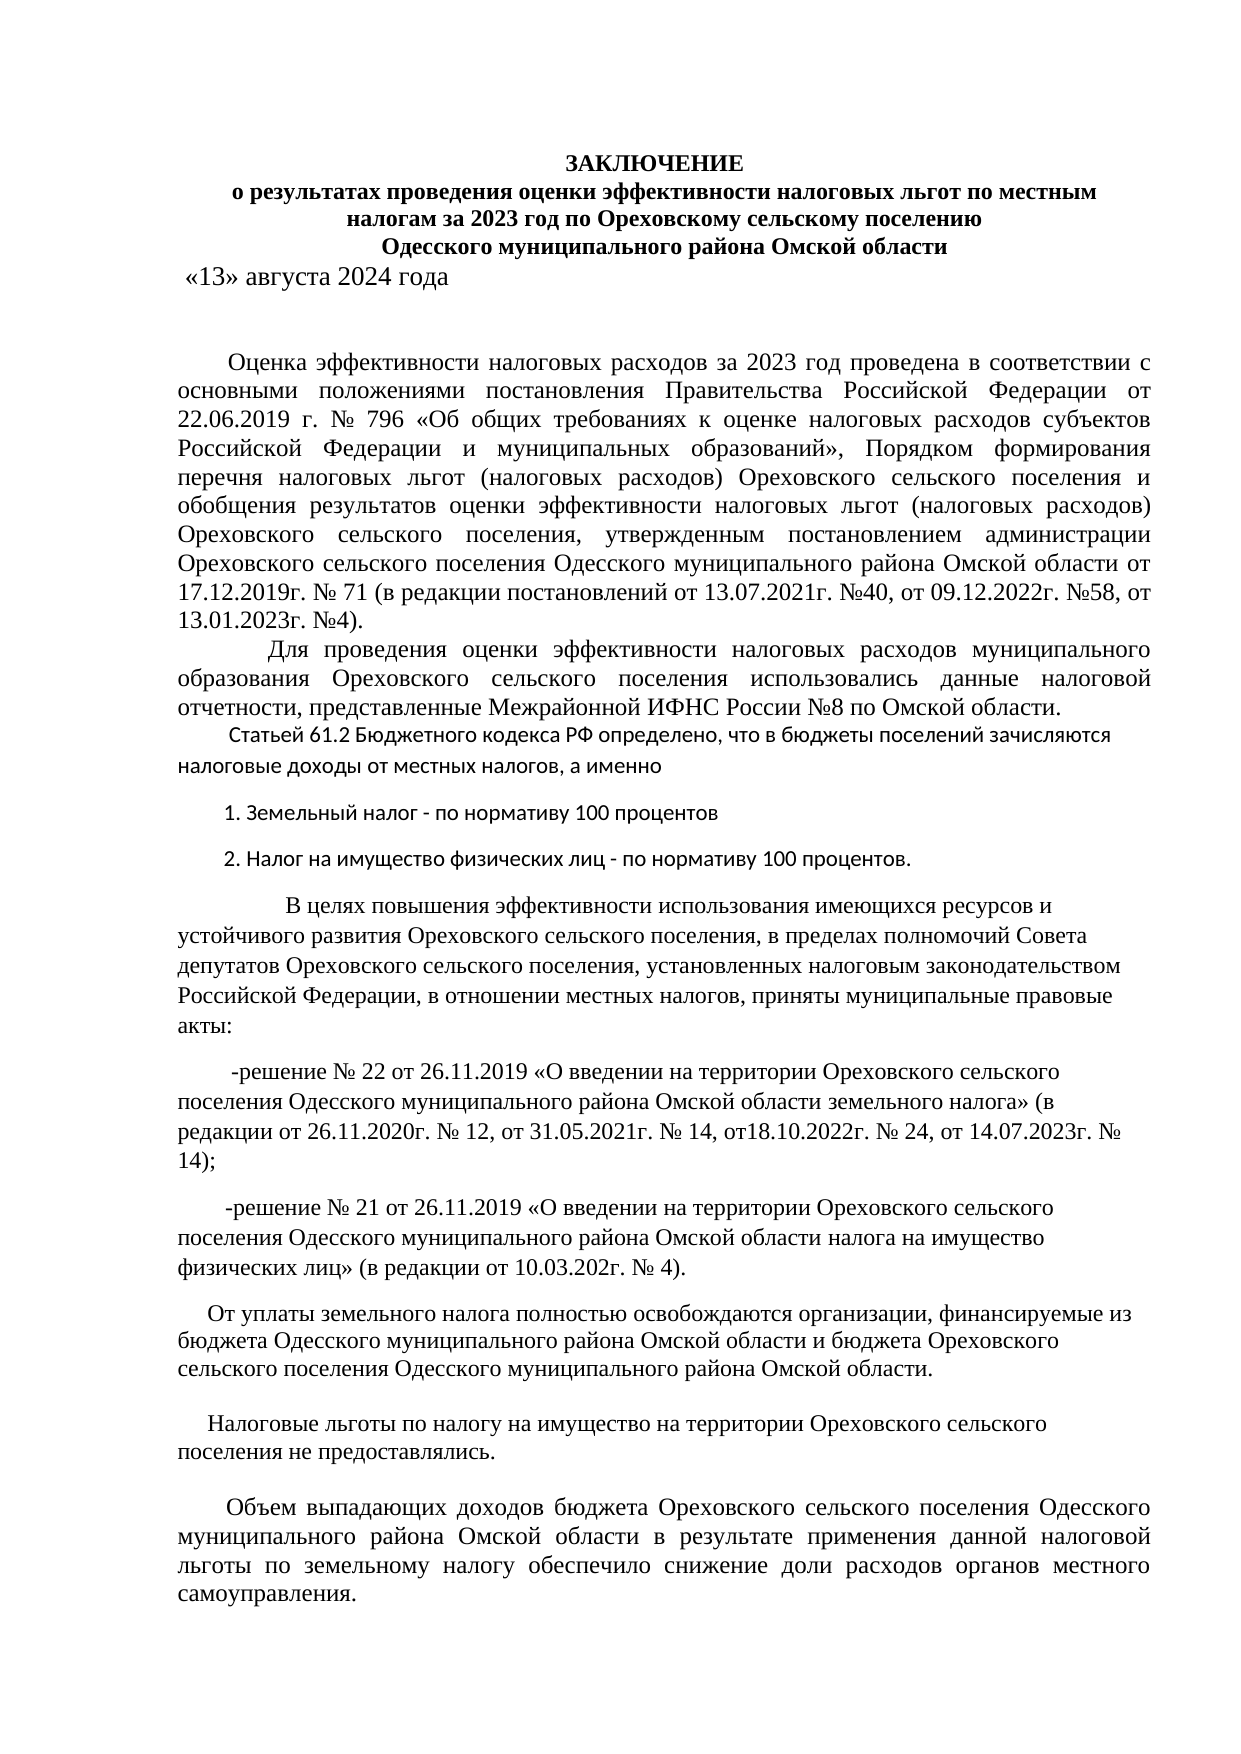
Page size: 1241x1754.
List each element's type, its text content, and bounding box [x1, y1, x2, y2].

text Налоговые льготы по налогу на имущество на территории Ореховского сельского [177, 1409, 1152, 1437]
text -решение № 21 от 26.11.2019 «О введении на территории Ореховского сельского поселения Одесского муниципального района Омской области налога на имущество физических лиц» (в редакции от 10.03.202г. № 4). [177, 1193, 1152, 1280]
text поселения не предоставлялись. [177, 1437, 1152, 1464]
text 1. Земельный налог - по нормативу 100 процентов [177, 798, 1152, 826]
text Статьей 61.2 Бюджетного кодекса РФ определено, что в бюджеты поселений зачисляются налоговые доходы от местных налогов, а именно [177, 721, 1152, 779]
text Для проведения оценки эффективности налоговых расходов муниципального образования Ореховского сельского поселения использовались данные налоговой отчетности, представленные Межрайонной ИФНС России №8 по Омской области. [177, 634, 1152, 721]
text Оценка эффективности налоговых расходов за 2023 год проведена в соответствии с основными положениями постановления Правительства Российской Федерации от 22.06.2019 г. № 796 «Об общих требованиях к оценке налоговых расходов субъектов Российской Федерации и муниципальных образований», Порядком формирования перечня налоговых льгот (налоговых расходов) Ореховского сельского поселения и обобщения результатов оценки эффективности налоговых льгот (налоговых расходов) Ореховского сельского поселения, утвержденным постановлением администрации Ореховского сельского поселения Одесского муниципального района Омской области от 17.12.2019г. № 71 (в редакции постановлений от 13.07.2021г. №40, от 09.12.2022г. №58, от 13.01.2023г. №4). [177, 347, 1152, 634]
text В целях повышения эффективности использования имеющихся ресурсов и устойчивого развития Ореховского сельского поселения, в пределах полномочий Совета депутатов Ореховского сельского поселения, установленных налоговым законодательством Российской Федерации, в отношении местных налогов, приняты муниципальные правовые акты: [177, 891, 1152, 1038]
text Объем выпадающих доходов бюджета Ореховского сельского поселения Одесского муниципального района Омской области в результате применения данной налоговой льготы по земельному налогу обеспечило снижение доли расходов органов местного самоуправления. [177, 1492, 1152, 1607]
text ЗАКЛЮЧЕНИЕ [177, 149, 1152, 177]
text От уплаты земельного налога полностью освобождаются организации, финансируемые из бюджета Одесского муниципального района Омской области и бюджета Ореховского сельского поселения Одесского муниципального района Омской области. [177, 1299, 1152, 1382]
text о результатах проведения оценки эффективности налоговых льгот по местным [177, 177, 1152, 204]
text «13» августа 2024 года [177, 260, 1152, 291]
text Одесского муниципального района Омской области [177, 232, 1152, 260]
text налогам за 2023 год по Ореховскому сельскому поселению [177, 204, 1152, 232]
text -решение № 22 от 26.11.2019 «О введении на территории Ореховского сельского поселения Одесского муниципального района Омской области земельного налога» (в редакции от 26.11.2020г. № 12, от 31.05.2021г. № 14, от18.10.2022г. № 24, от 14.07.2023г. № 14); [177, 1057, 1152, 1174]
text 2. Налог на имущество физических лиц - по нормативу 100 процентов. [177, 844, 1152, 873]
